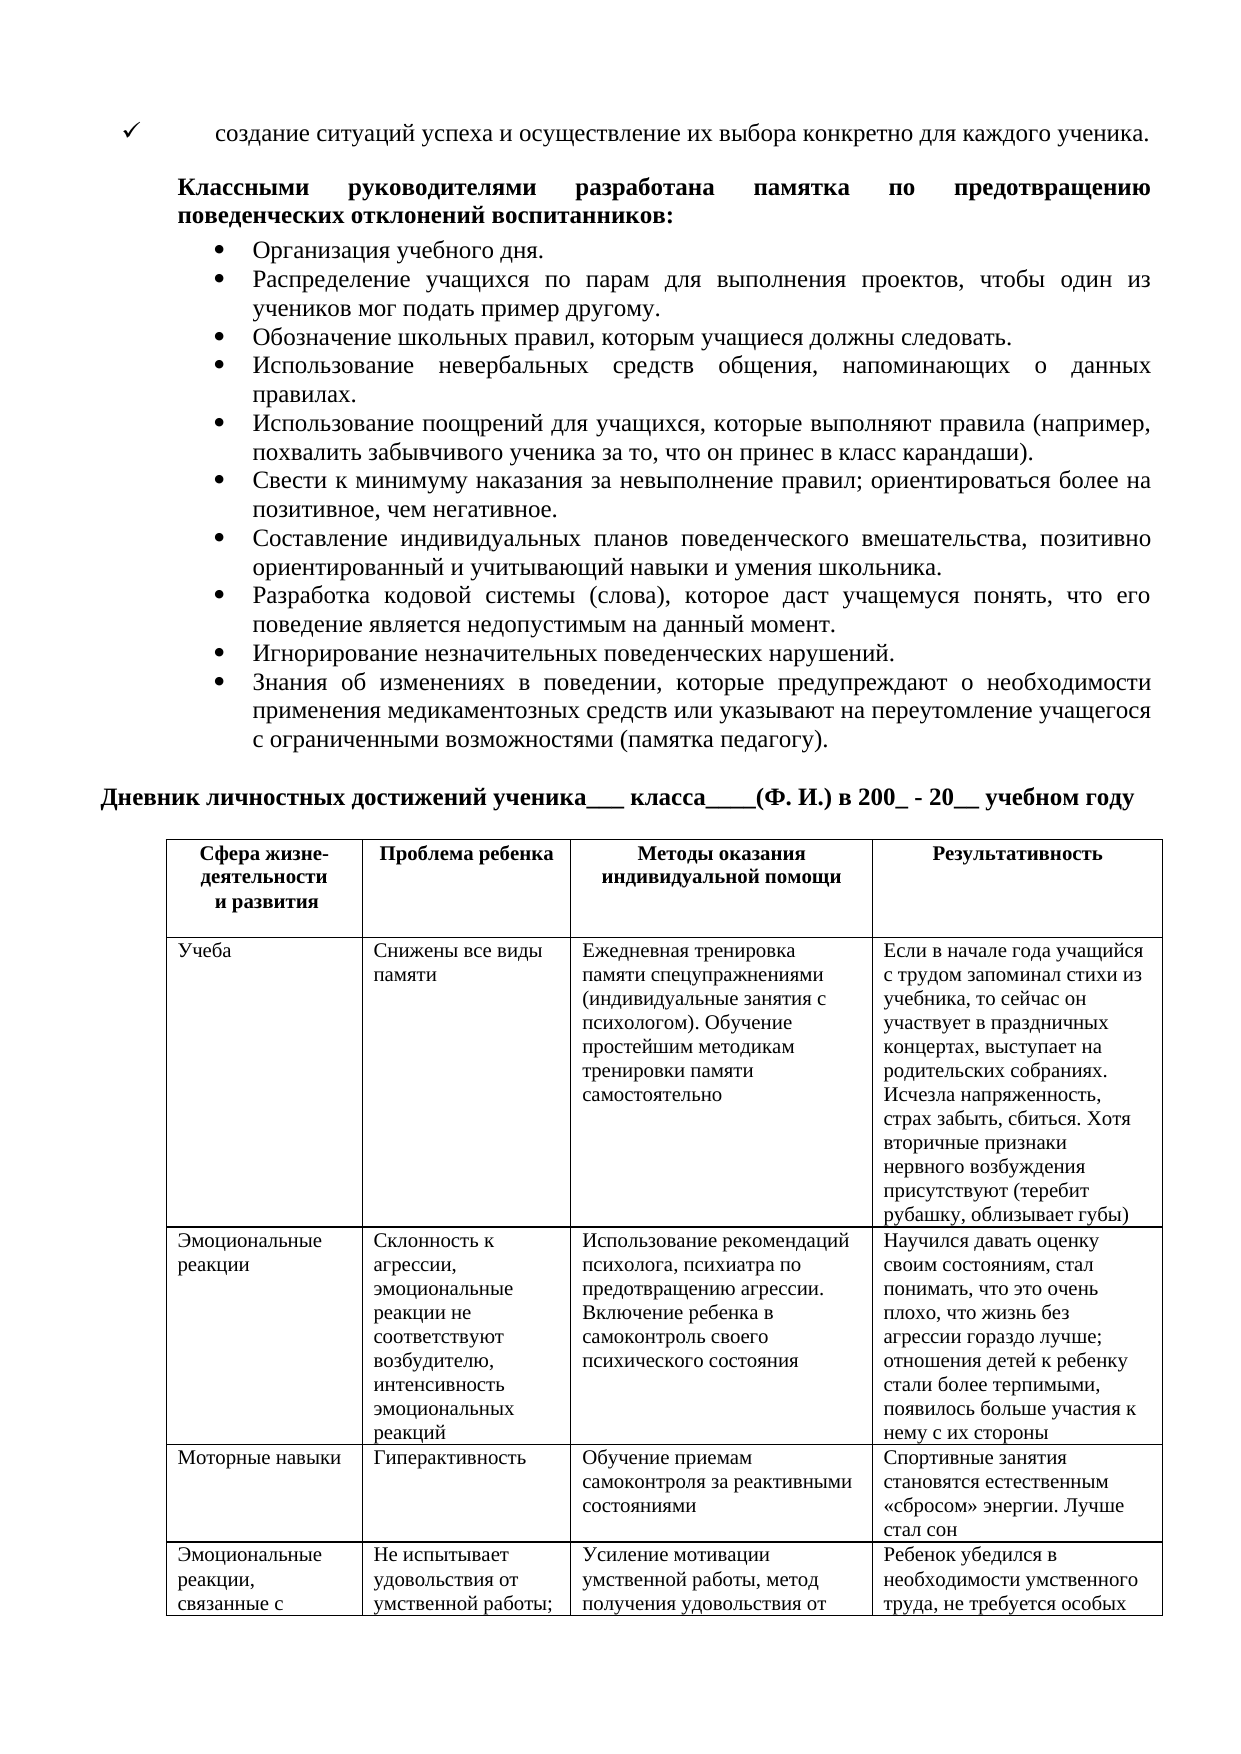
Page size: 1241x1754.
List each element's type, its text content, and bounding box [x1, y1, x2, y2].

list Разработка кодовой системы (слова), которое даст учащемуся понять, что его поведение является недопустимым на данный момент. [215, 581, 1152, 638]
table_cell Учеба [167, 938, 362, 1226]
text Дневник личностных достижений ученика___ класса____(Ф. И.) в 200_ - 20__ учебном году [83, 782, 1152, 811]
list Распределение учащихся по парам для выполнения проектов, чтобы один из учеников мог подать пример другому. [215, 264, 1152, 322]
list Организация учебного дня. [215, 236, 1152, 264]
table_cell Моторные навыки [167, 1445, 362, 1541]
list Использование невербальных средств общения, напоминающих о данных правилах. [215, 351, 1152, 408]
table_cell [167, 1543, 362, 1614]
list Знания об изменениях в поведении, которые предупреждают о необходимости применения медикаментозных средств или указывают на переутомление учащегося с ограниченными возможностями (памятка педагогу). [215, 667, 1152, 753]
table_cell Снижены все виды памяти [363, 938, 570, 1226]
list Составление индивидуальных планов поведенческого вмешательства, позитивно ориентированный и учитывающий навыки и умения школьника. [215, 523, 1152, 581]
subtitle Классными руководителями разработана памятка по предотвращению поведенческих отклонений воспитанников: [177, 172, 1152, 229]
table_cell Если в начале года учащийся с трудом запоминал стихи из учебника, то сейчас он участвует в праздничных концертах, выступает на родительских собраниях. Исчезла напряженность, страх забыть, сбиться. Хотя вторичные признаки нервного возбуждения присутствуют (теребит рубашку, облизывает губы) [873, 938, 1162, 1226]
table_header Проблема ребенка [363, 840, 570, 937]
list Обозначение школьных правил, которым учащиеся должны следовать. [215, 322, 1152, 351]
table_cell Ежедневная тренировка памяти спецупражнениями (индивидуальные занятия с психологом). Обучение простейшим методикам тренировки памяти самостоятельно [571, 938, 872, 1226]
table_cell Научился давать оценку своим состояниям, стал понимать, что это очень плохо, что жизнь без агрессии гораздо лучше; отношения детей к ребенку стали более терпимыми, появилось больше участия к нему с их стороны [873, 1228, 1162, 1444]
list Игнорирование незначительных поведенческих нарушений. [215, 638, 1152, 667]
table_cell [873, 1543, 1162, 1614]
table_cell Гиперактивность [363, 1445, 570, 1541]
table_header Методы оказания индивидуальной помощи [571, 840, 872, 937]
list создание ситуаций успеха и осуществление их выбора конкретно для каждого ученика. [121, 118, 1152, 147]
list Свести к минимуму наказания за невыполнение правил; ориентироваться более на позитивное, чем негативное. [215, 466, 1152, 523]
list Использование поощрений для учащихся, которые выполняют правила (например, похвалить забывчивого ученика за то, что он принес в класс карандаши). [215, 408, 1152, 466]
table_cell Использование рекомендаций психолога, психиатра по предотвращению агрессии. Включение ребенка в самоконтроль своего психического состояния [571, 1228, 872, 1444]
table_cell Обучение приемам самоконтроля за реактивными состояниями [571, 1445, 872, 1541]
table_header Сфера жизне-деятельности и развития [167, 840, 362, 937]
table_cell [571, 1543, 872, 1614]
table_cell Спортивные занятия становятся естественным «сбросом» энергии. Лучше стал сон [873, 1445, 1162, 1541]
table_cell Эмоциональные реакции [167, 1228, 362, 1444]
table_cell Склонность к агрессии, эмоциональные реакции не соответствуют возбудителю, интенсивность эмоциональных реакций [363, 1228, 570, 1444]
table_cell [363, 1543, 570, 1614]
table_header Результативность [873, 840, 1162, 937]
